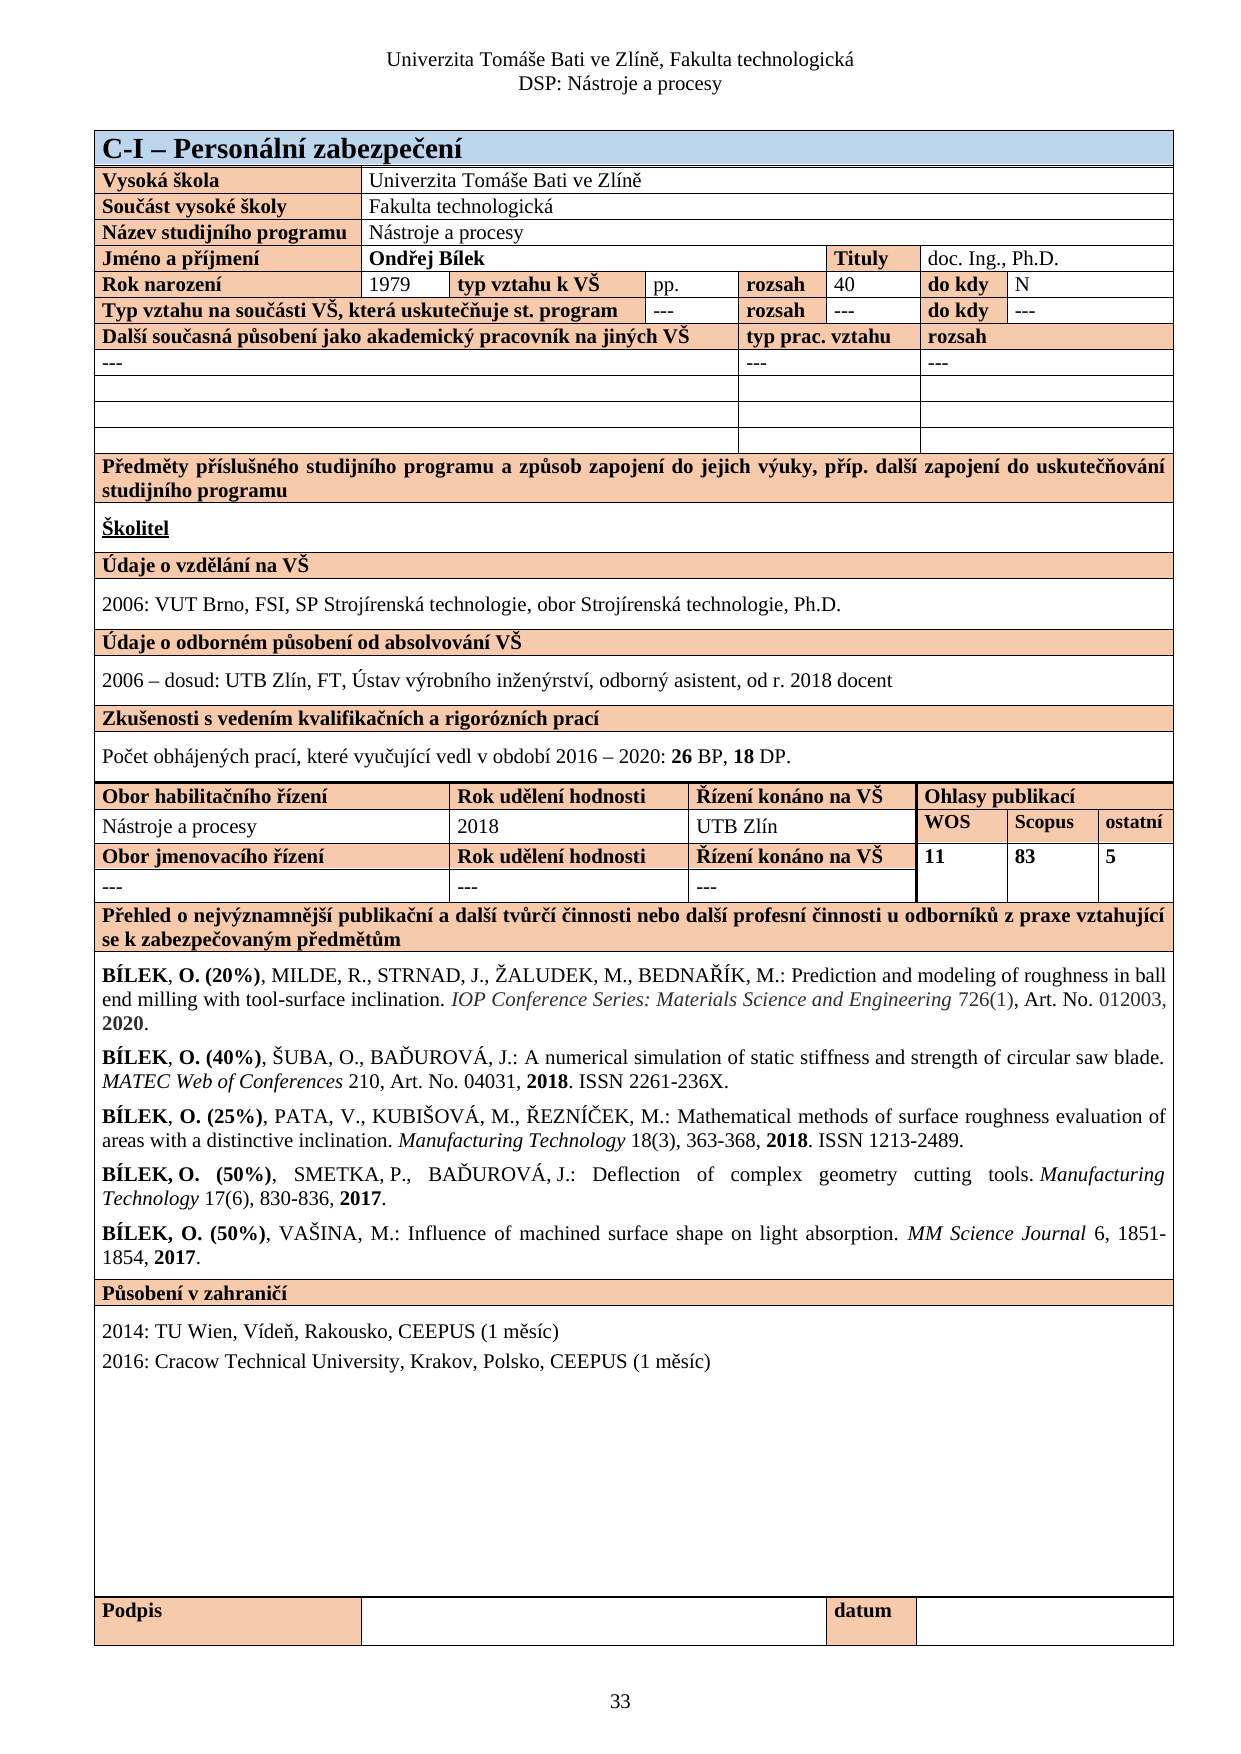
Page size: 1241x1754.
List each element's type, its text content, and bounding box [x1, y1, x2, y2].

table_cell 83 [1008, 844, 1098, 902]
table_cell 2006: VUT Brno, FSI, SP Strojírenská technologie, obor Strojírenská technologie, Ph.D. [95, 579, 1173, 629]
table_cell ostatní [1099, 810, 1173, 842]
table_cell --- [95, 870, 449, 902]
table_cell Nástroje a procesy [362, 220, 1173, 245]
table_cell [362, 1598, 826, 1645]
table_cell typ prac. vztahu [739, 324, 920, 349]
table_cell Školitel [95, 503, 1173, 552]
table_cell 11 [918, 844, 1007, 902]
table_cell rozsah [739, 298, 826, 323]
table_cell Bílek, O. (20%), Milde, R., Strnad, J., Žaludek, M., Bednařík, M.: Prediction and modeling of roughness in ball end milling with tool-surface inclination. IOP Conference Series: Materials Science and Engineering 726(1), Art. No. 012003, 2020. Bílek, O. (40%), Šuba, O., Baďurová, J.: A numerical simulation of static stiffness and strength of circular saw blade. MATEC Web of Conferences 210, Art. No. 04031, 2018. ISSN 2261-236X. Bílek, O. (25%), Pata, V., Kubišová, M., Řezníček, M.: Mathematical methods of surface roughness evaluation of areas with a distinctive inclination. Manufacturing Technology 18(3), 363-368, 2018. ISSN 1213-2489. Bílek, O. (50%), Smetka, P., Baďurová, J.: Deflection of complex geometry cutting tools. Manufacturing Technology 17(6), 830-836, 2017. BÍLEK, O. (50%), VAŠINA, M.: Influence of machined surface shape on light absorption. MM Science Journal 6, 1851-1854, 2017. [95, 952, 1173, 1279]
table_cell doc. Ing., Ph.D. [921, 246, 1173, 271]
table_cell Obor jmenovacího řízení [95, 844, 449, 868]
table_cell Ohlasy publikací [918, 784, 1173, 809]
table_cell Typ vztahu na součásti VŠ, která uskutečňuje st. program [95, 298, 645, 323]
table_cell Ondřej Bílek [362, 246, 826, 271]
table_cell --- [921, 350, 1173, 375]
table_cell Působení v zahraničí [95, 1280, 1173, 1305]
table_cell rozsah [921, 324, 1173, 349]
table_cell --- [739, 350, 920, 375]
table_cell 2018 [450, 810, 688, 842]
table_cell 2014: TU Wien, Vídeň, Rakousko, CEEPUS (1 měsíc) 2016: Cracow Technical University, Krakov, Polsko, CEEPUS (1 měsíc) [95, 1306, 1173, 1596]
table_cell Rok udělení hodnosti [450, 784, 688, 809]
table_cell Další současná působení jako akademický pracovník na jiných VŠ [95, 324, 738, 349]
table_cell do kdy [921, 298, 1007, 323]
table_cell [739, 428, 920, 453]
table_cell --- [95, 350, 738, 375]
table_cell [917, 1598, 1173, 1645]
table_cell --- [827, 298, 920, 323]
table_cell Vysoká škola [95, 168, 361, 193]
table_cell UTB Zlín [689, 810, 915, 842]
table_cell [739, 376, 920, 401]
table_cell pp. [646, 272, 738, 297]
table_cell 5 [1099, 844, 1173, 902]
table_cell do kdy [921, 272, 1007, 297]
table_cell Údaje o odborném působení od absolvování VŠ [95, 630, 1173, 655]
table_cell [739, 402, 920, 427]
table_cell [95, 402, 738, 427]
table_header C-I – Personální zabezpečení [95, 131, 1173, 164]
table_cell Přehled o nejvýznamnější publikační a další tvůrčí činnosti nebo další profesní činnosti u odborníků z praxe vztahující se k zabezpečovaným předmětům [95, 903, 1173, 951]
table_cell [921, 428, 1173, 453]
table_cell 40 [827, 272, 920, 297]
table_cell [921, 402, 1173, 427]
table_cell Fakulta technologická [362, 194, 1173, 219]
table_cell Rok udělení hodnosti [450, 844, 688, 868]
table_cell rozsah [739, 272, 826, 297]
table_cell Rok narození [95, 272, 361, 297]
table_cell --- [450, 870, 688, 902]
table_cell Scopus [1008, 810, 1098, 842]
table_cell [921, 376, 1173, 401]
table_cell 2006 – dosud: UTB Zlín, FT, Ústav výrobního inženýrství, odborný asistent, od r. 2018 docent [95, 656, 1173, 705]
table_cell [95, 376, 738, 401]
table_cell Součást vysoké školy [95, 194, 361, 219]
table_cell --- [646, 298, 738, 323]
table_cell 1979 [362, 272, 449, 297]
table_cell WOS [918, 810, 1007, 842]
table_cell typ vztahu k VŠ [450, 272, 645, 297]
table_cell --- [1008, 298, 1173, 323]
table_cell Počet obhájených prací, které vyučující vedl v období 2016 – 2020: 26 BP, 18 DP. [95, 732, 1173, 781]
table_cell Podpis [95, 1598, 361, 1645]
table_cell Tituly [827, 246, 920, 271]
table_cell [95, 428, 738, 453]
table_cell datum [827, 1598, 916, 1645]
table_cell Nástroje a procesy [95, 810, 449, 842]
table_cell Obor habilitačního řízení [95, 784, 449, 809]
table_cell N [1008, 272, 1173, 297]
table_cell Předměty příslušného studijního programu a způsob zapojení do jejich výuky, příp. další zapojení do uskutečňování studijního programu [95, 454, 1173, 502]
table_cell Univerzita Tomáše Bati ve Zlíně [362, 168, 1173, 193]
table_cell --- [689, 870, 915, 902]
table_cell Název studijního programu [95, 220, 361, 245]
table_cell Jméno a příjmení [95, 246, 361, 271]
table_cell Údaje o vzdělání na VŠ [95, 553, 1173, 578]
table_cell Řízení konáno na VŠ [689, 844, 915, 868]
table_cell Zkušenosti s vedením kvalifikačních a rigorózních prací [95, 706, 1173, 731]
table_cell Řízení konáno na VŠ [689, 784, 915, 809]
